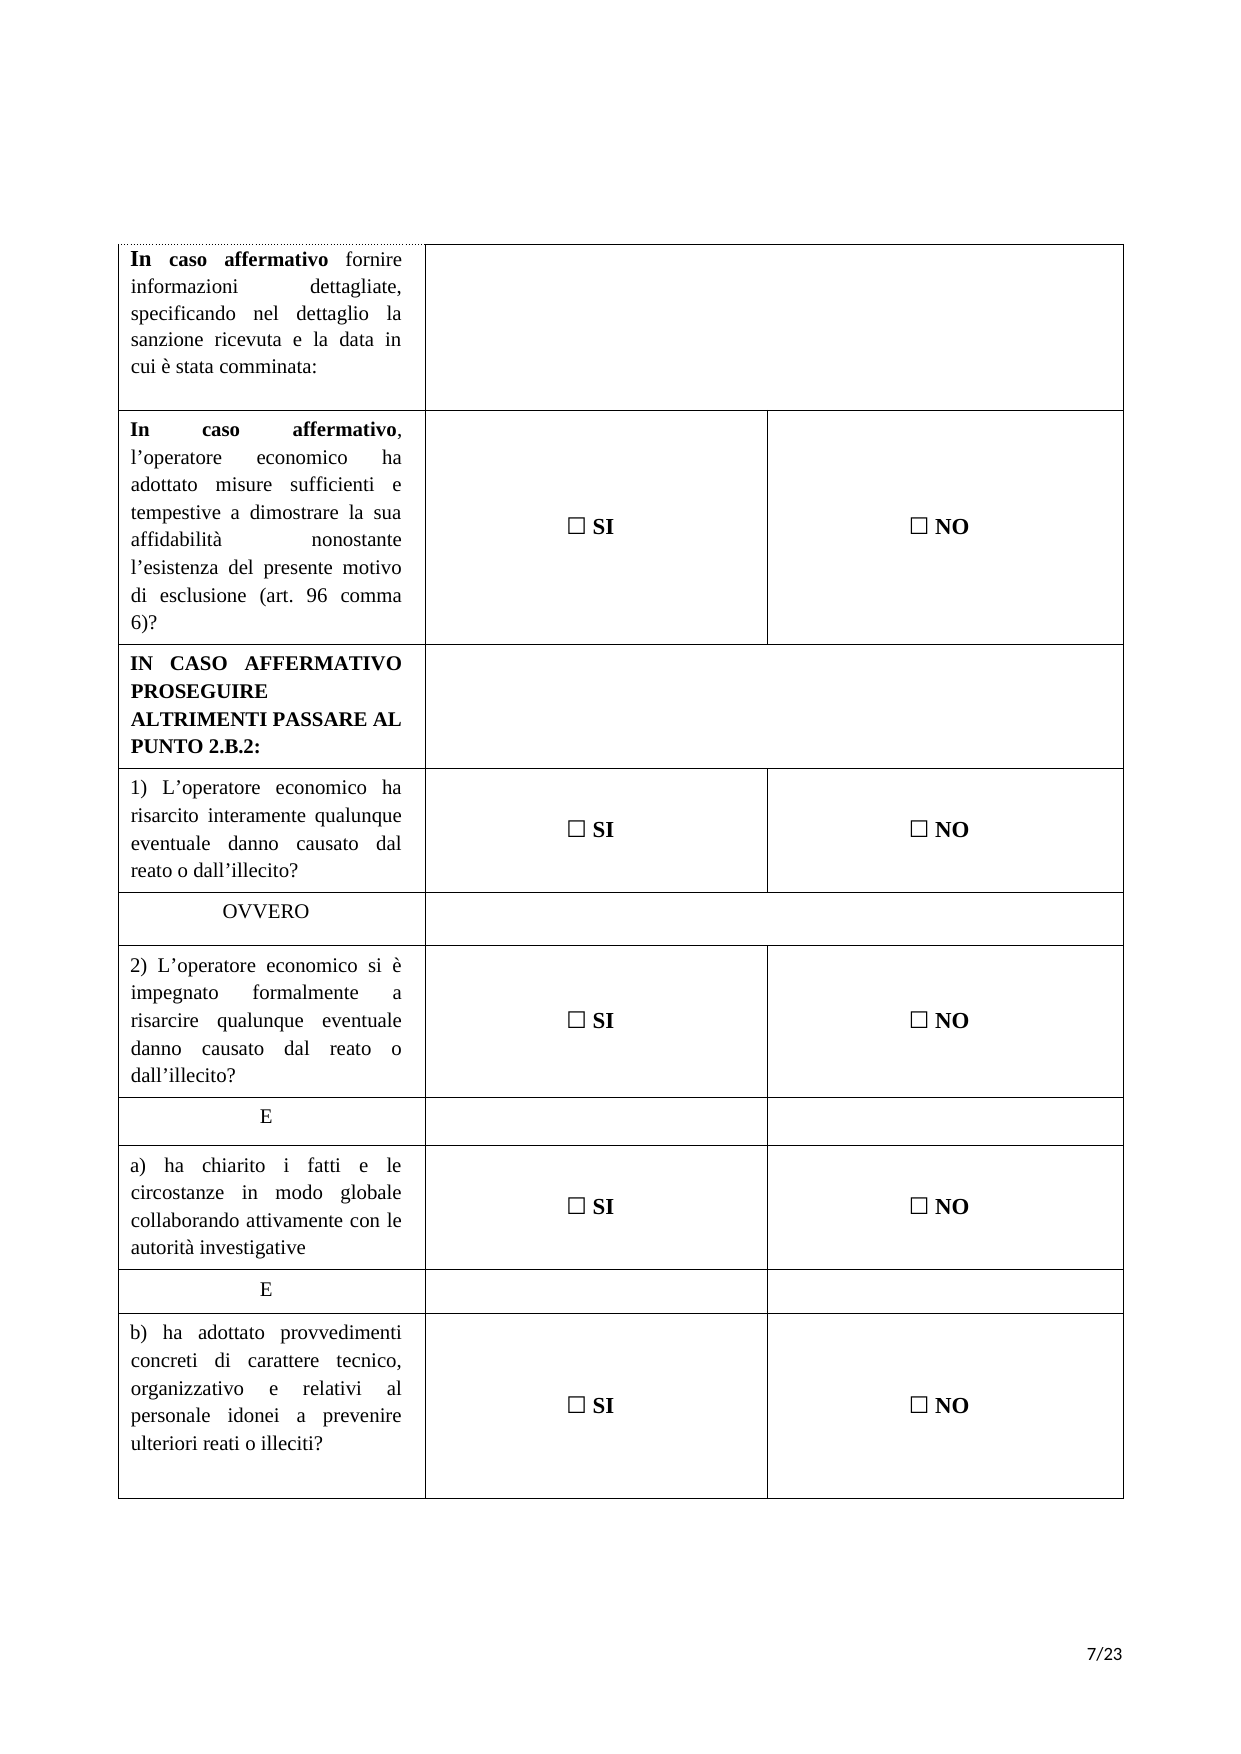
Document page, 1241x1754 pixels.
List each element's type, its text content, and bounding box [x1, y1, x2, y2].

table_cell NO [768, 769, 1123, 892]
table_cell NO [768, 1146, 1123, 1269]
table_cell SI [426, 769, 767, 892]
table_cell [426, 645, 1123, 768]
table_cell a) ha chiarito i fatti e le circostanze in modo globale collaborando attivamente con le autorità investigative [119, 1146, 425, 1269]
table_cell [426, 1098, 767, 1145]
table_cell IN CASO AFFERMATIVO PROSEGUIRE ALTRIMENTI PASSARE AL PUNTO 2.B.2: [119, 645, 425, 768]
table_cell [768, 1270, 1123, 1313]
table_cell NO [768, 1314, 1123, 1498]
table_cell [426, 1270, 767, 1313]
table_cell E [119, 1098, 425, 1145]
table_cell In caso affermativo, l’operatore economico ha adottato misure sufficienti e tempestive a dimostrare la sua affidabilità nonostante l’esistenza del presente motivo di esclusione (art. 96 comma 6)? [119, 411, 425, 644]
table_cell 1) L’operatore economico ha risarcito interamente qualunque eventuale danno causato dal reato o dall’illecito? [119, 769, 425, 892]
table_cell NO [768, 411, 1123, 644]
table_cell [768, 1098, 1123, 1145]
table_cell SI [426, 411, 767, 644]
table_cell SI [426, 1146, 767, 1269]
table_cell NO [768, 946, 1123, 1097]
table_cell SI [426, 1314, 767, 1498]
table_cell In caso affermativo fornire informazioni dettagliate, specificando nel dettaglio la sanzione ricevuta e la data in cui è stata comminata: [119, 244, 425, 410]
table_cell OVVERO [119, 893, 425, 945]
table_cell E [119, 1270, 425, 1313]
table_cell [426, 893, 1123, 945]
table_cell 2) L’operatore economico si è impegnato formalmente a risarcire qualunque eventuale danno causato dal reato o dall’illecito? [119, 946, 425, 1097]
table_cell [426, 245, 1123, 410]
table_cell b) ha adottato provvedimenti concreti di carattere tecnico, organizzativo e relativi al personale idonei a prevenire ulteriori reati o illeciti? [119, 1314, 425, 1498]
table_cell SI [426, 946, 767, 1097]
